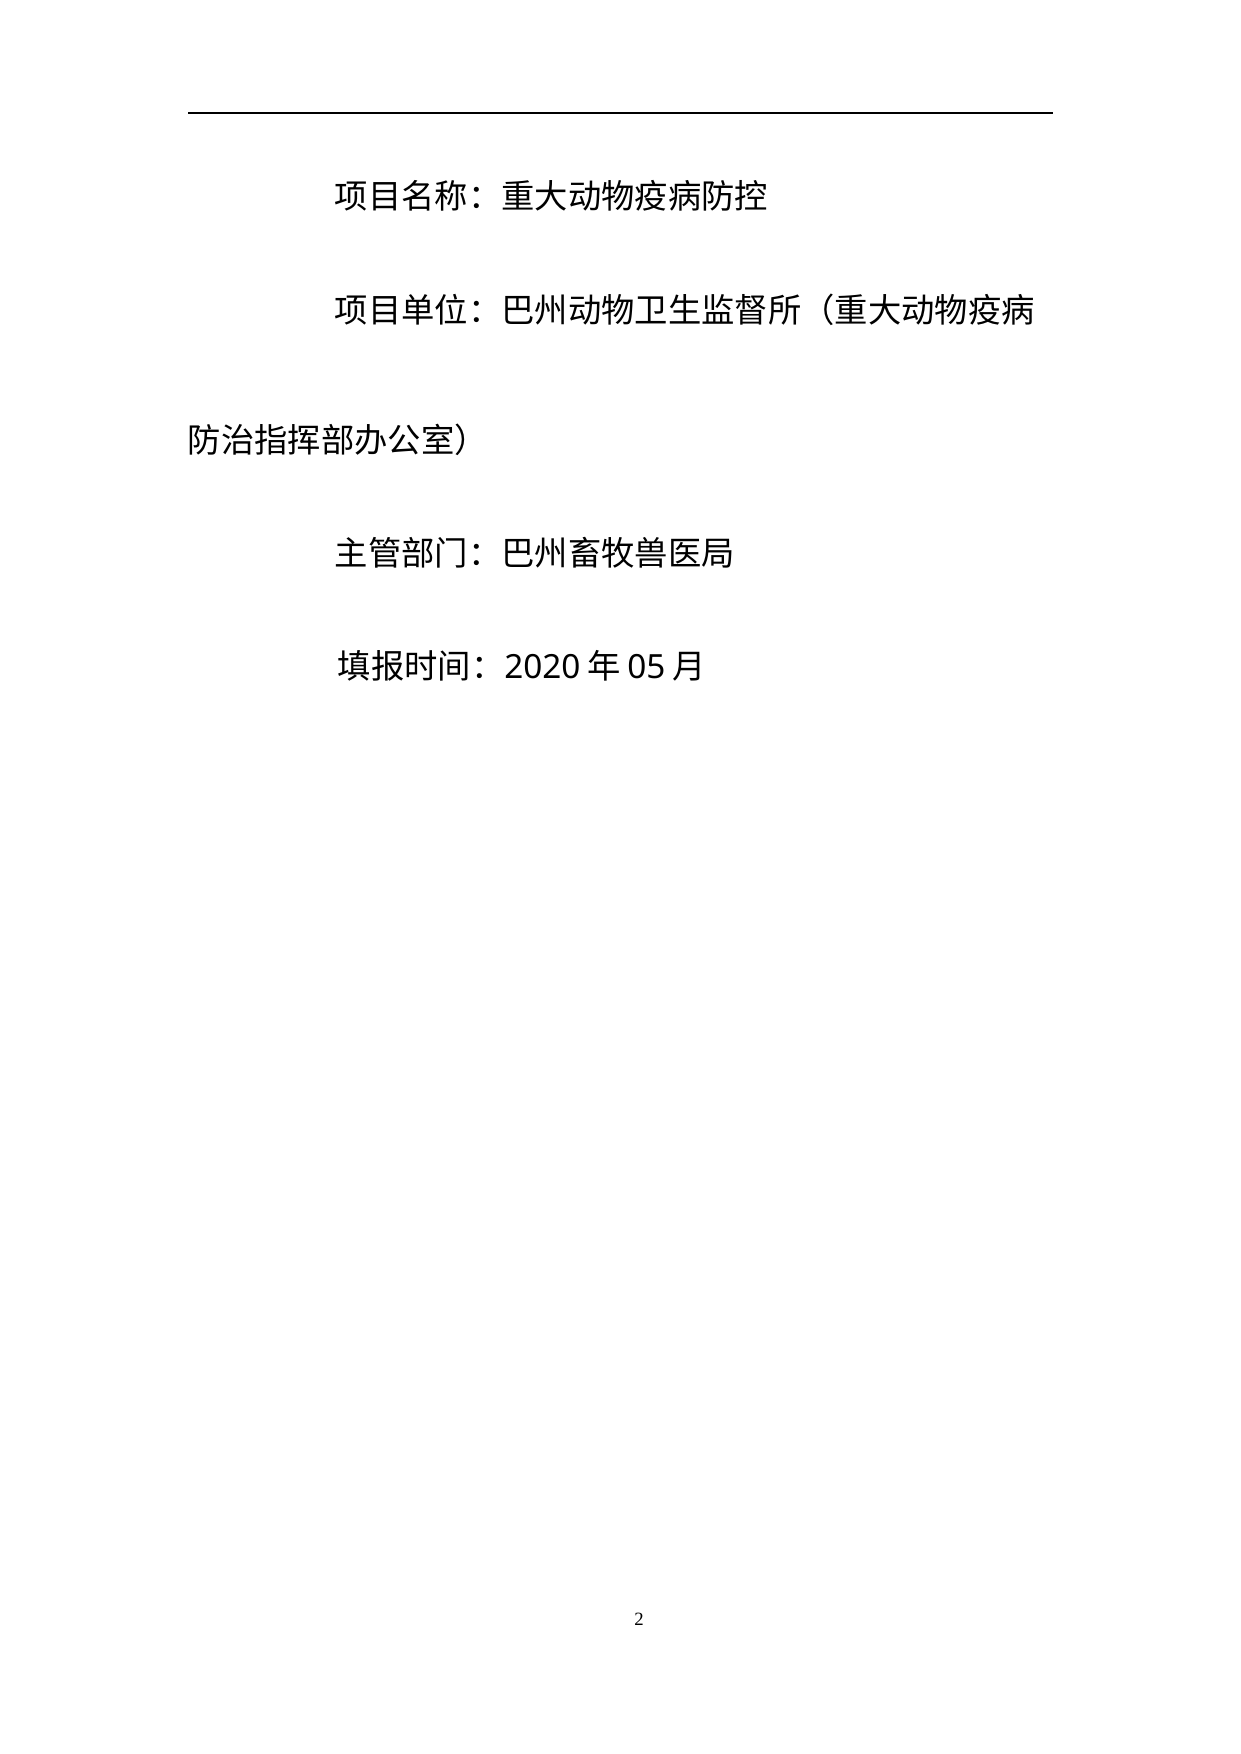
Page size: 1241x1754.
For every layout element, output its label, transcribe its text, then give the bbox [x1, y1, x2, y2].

text 主管部门：巴州畜牧兽医局 [187, 518, 1053, 583]
text 项目单位：巴州动物卫生监督所（重大动物疫病防治指挥部办公室） [187, 275, 1053, 470]
text 项目名称：重大动物疫病防控 [187, 162, 1053, 227]
text 填报时间：2020年05月 [187, 632, 1053, 697]
